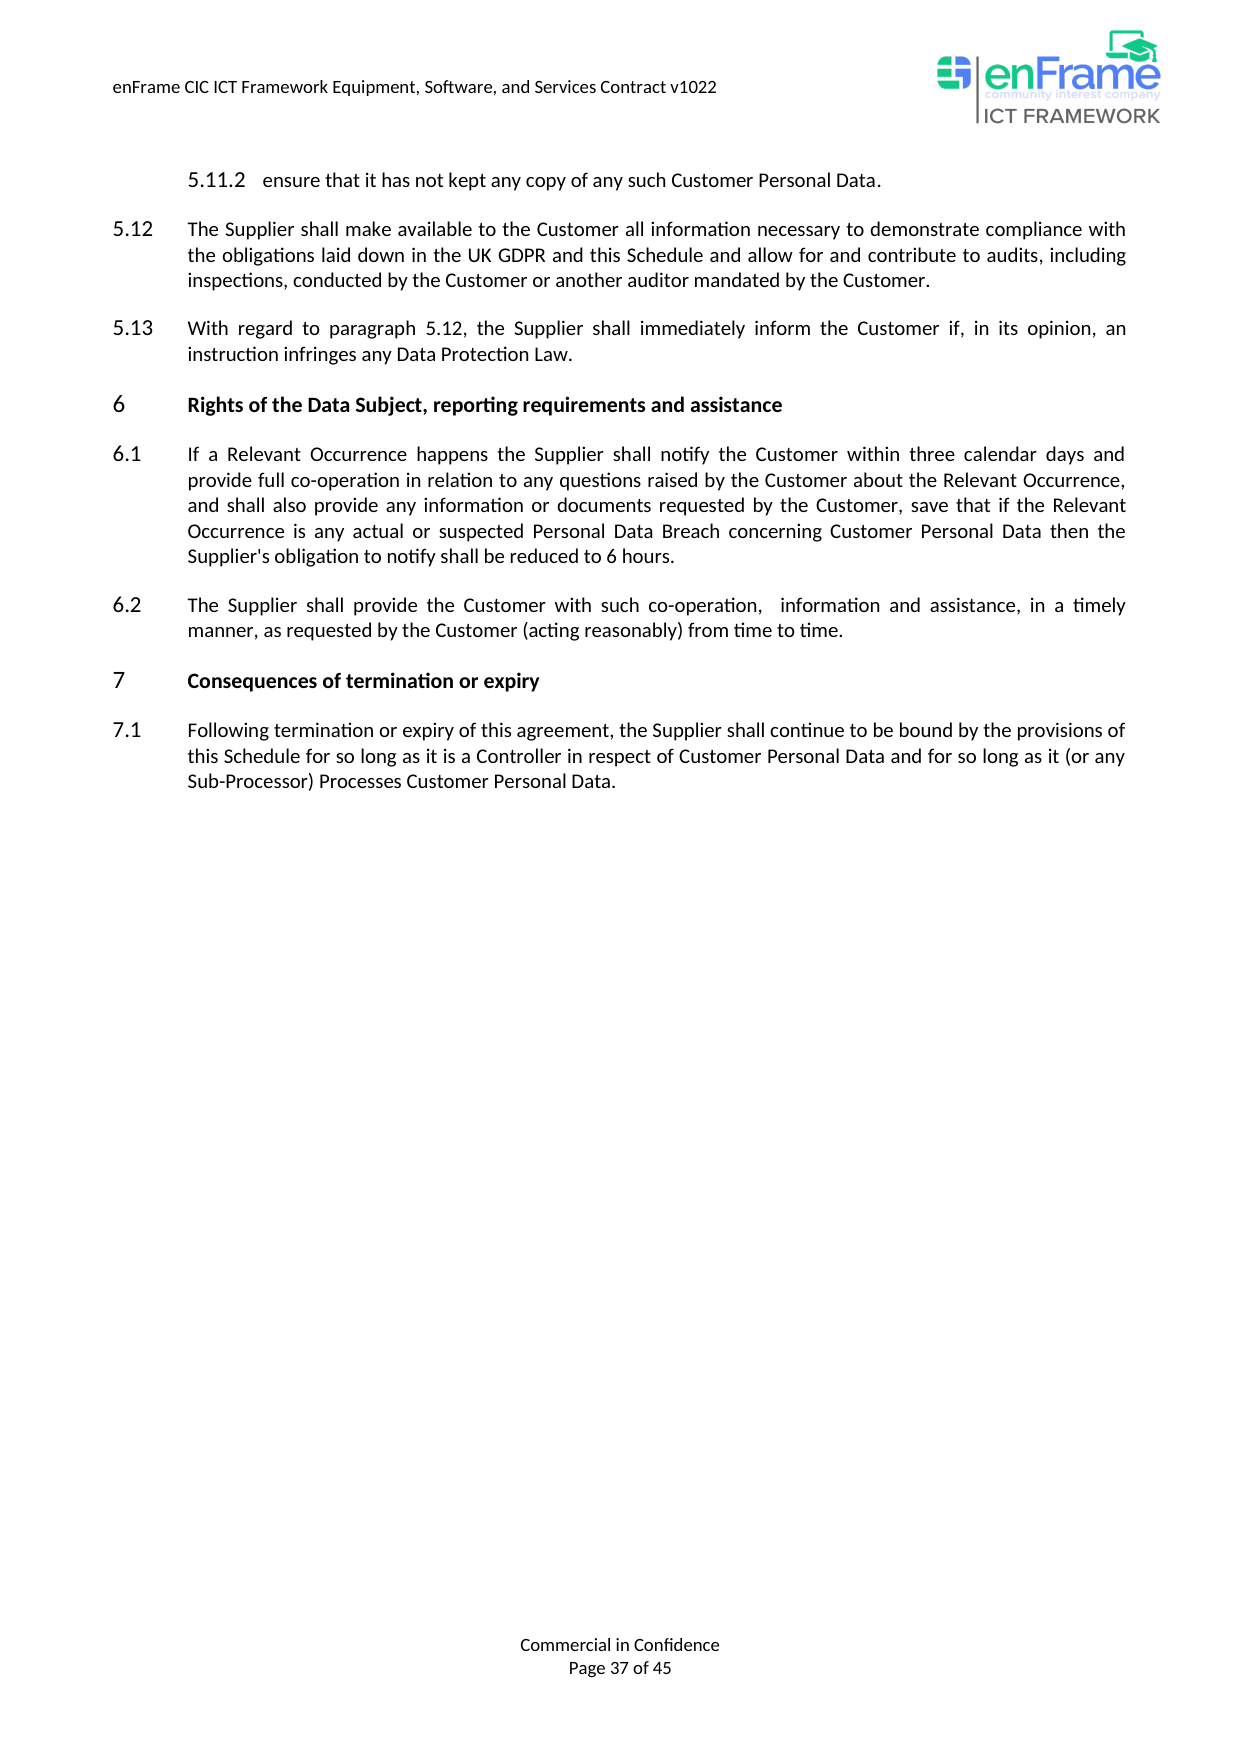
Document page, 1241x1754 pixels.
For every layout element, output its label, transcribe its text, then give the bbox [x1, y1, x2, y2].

text If a Relevant Occurrence happens the Supplier shall notify the Customer within three calendar days and provide full co-operation in relation to any questions raised by the Customer about the Relevant Occurrence, and shall also provide any information or documents requested by the Customer, save that if the Relevant Occurrence is any actual or suspected Personal Data Breach concerning Customer Personal Data then the Supplier's obligation to notify shall be reduced to 6 hours. [112, 439, 1128, 569]
text The Supplier shall make available to the Customer all information necessary to demonstrate compliance with the obligations laid down in the UK GDPR and this Schedule and allow for and contribute to audits, including inspections, conducted by the Customer or another auditor mandated by the Customer. [112, 214, 1128, 293]
picture [922, 15, 1175, 137]
text With regard to paragraph 5.12, the Supplier shall immediately inform the Customer if, in its opinion, an instruction infringes any Data Protection Law. [112, 313, 1128, 367]
text The Supplier shall provide the Customer with such co-operation, information and assistance, in a timely manner, as requested by the Customer (acting reasonably) from time to time. [112, 590, 1128, 643]
subtitle Rights of the Data Subject, reporting requirements and assistance [112, 388, 1128, 418]
text Following termination or expiry of this agreement, the Supplier shall continue to be bound by the provisions of this Schedule for so long as it is a Controller in respect of Customer Personal Data and for so long as it (or any Sub-Processor) Processes Customer Personal Data. [112, 715, 1128, 794]
text ensure that it has not kept any copy of any such Customer Personal Data. [187, 165, 1128, 193]
subtitle Consequences of termination or expiry [112, 664, 1128, 694]
